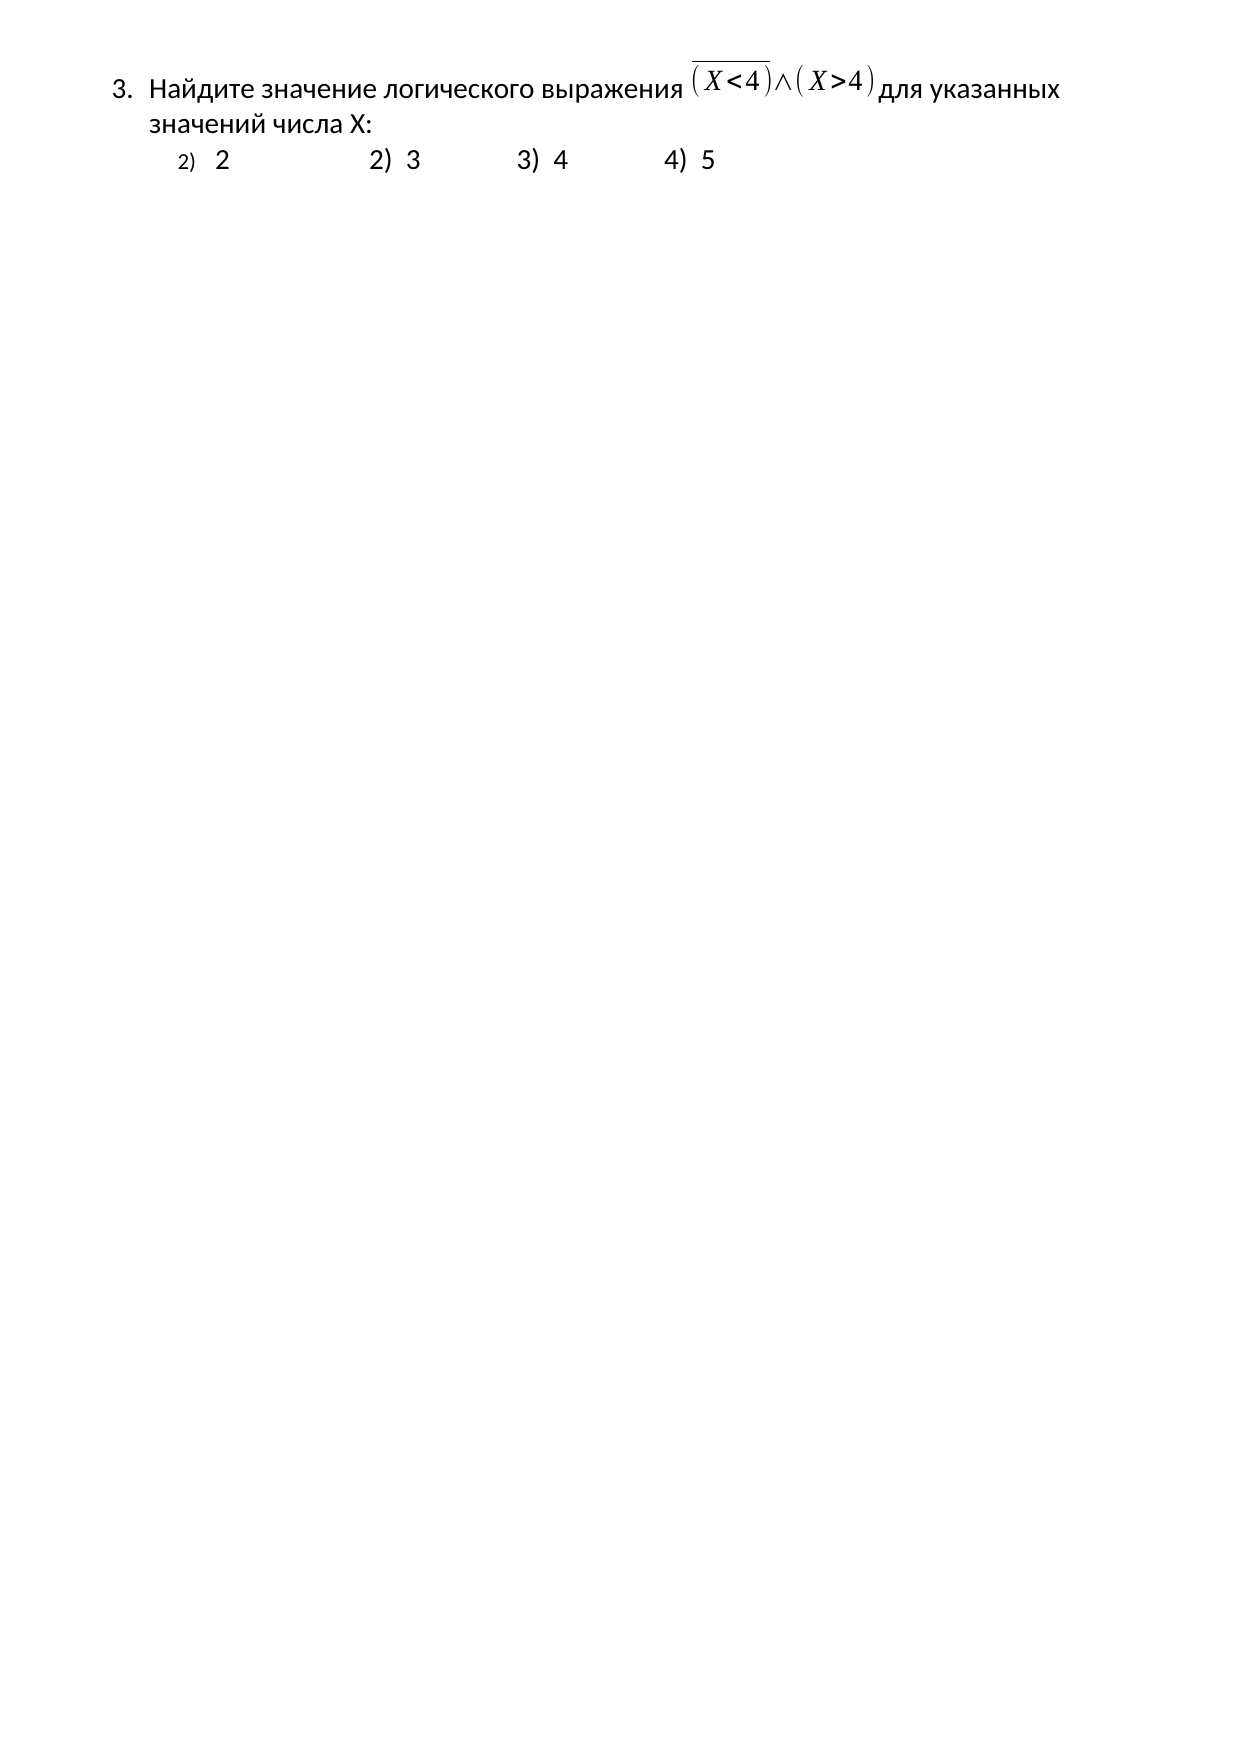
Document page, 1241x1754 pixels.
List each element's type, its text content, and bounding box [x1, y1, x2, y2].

list 2 2) 3 3) 4 4) 5 [177, 141, 1167, 177]
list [111, 59, 1167, 141]
